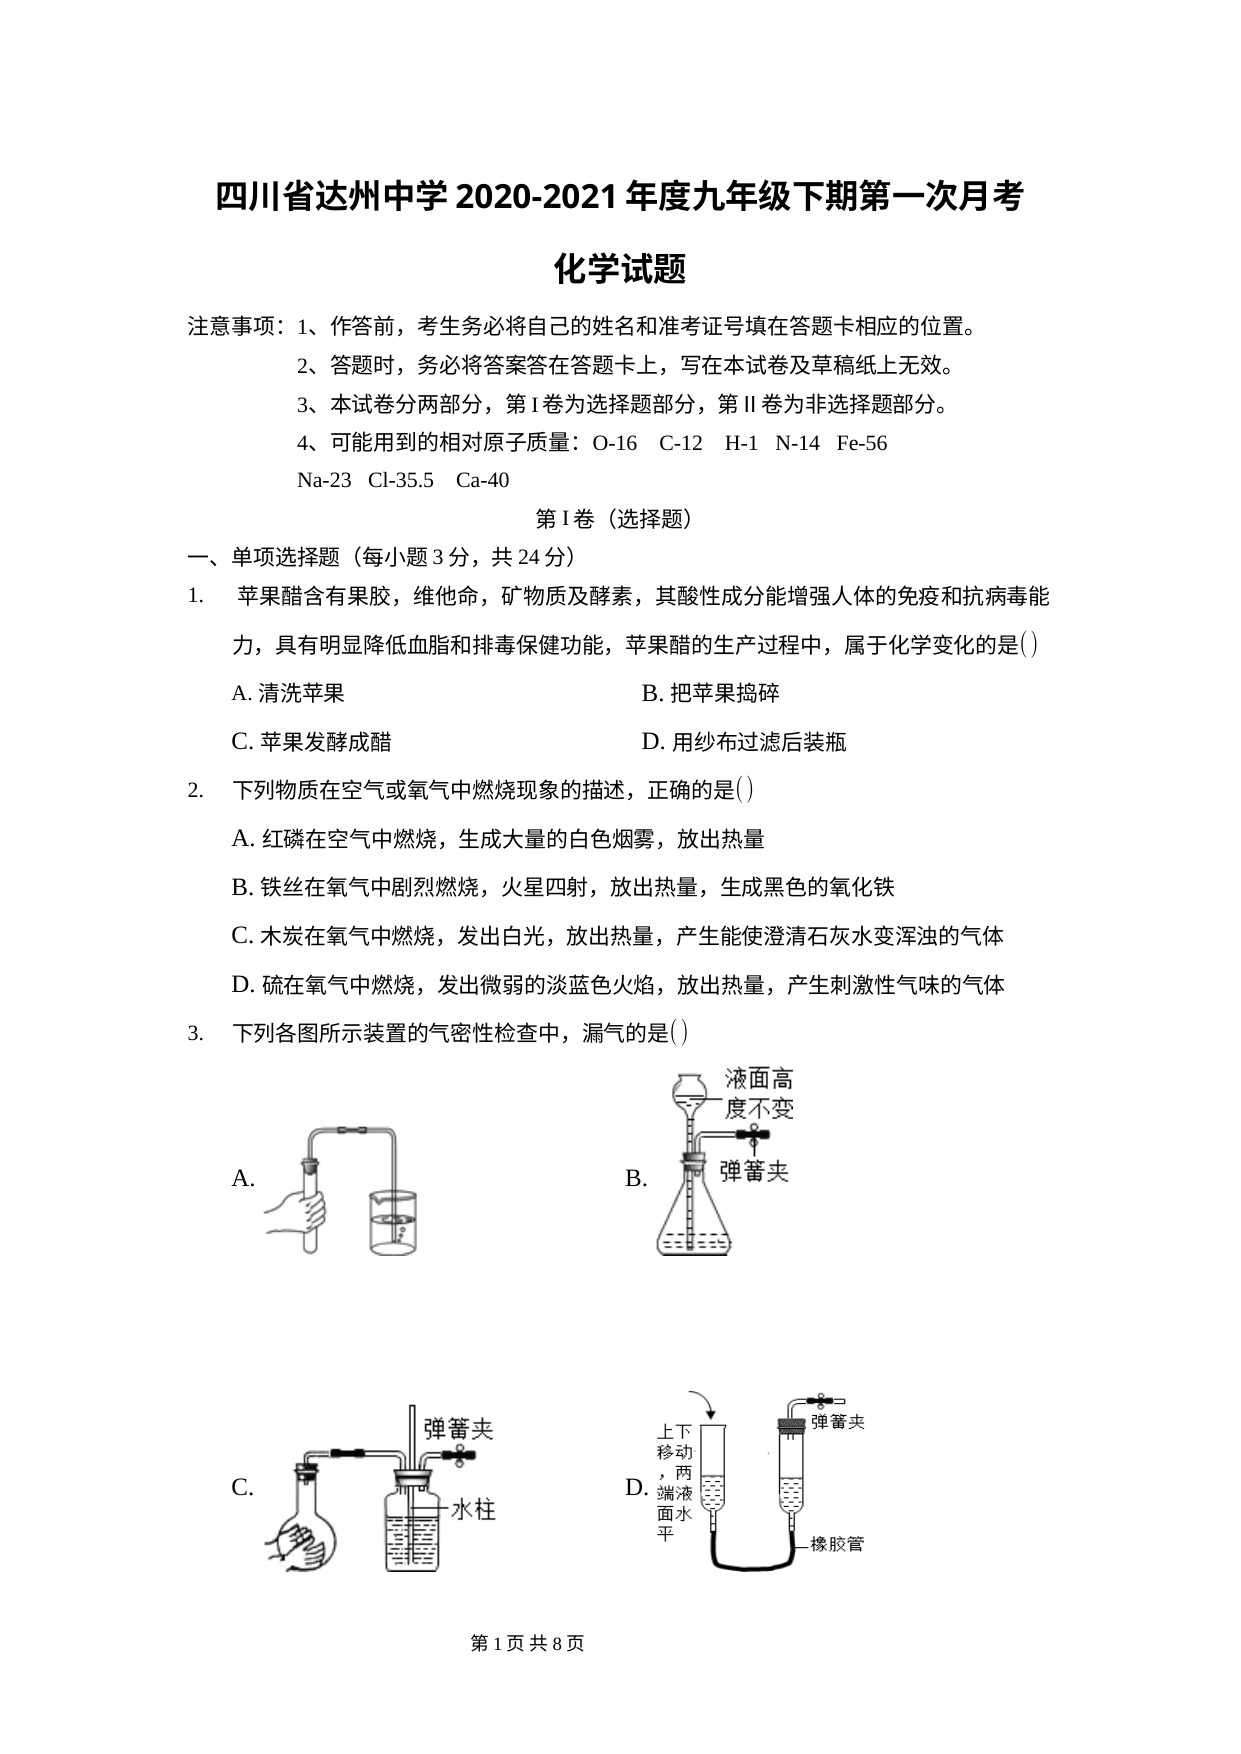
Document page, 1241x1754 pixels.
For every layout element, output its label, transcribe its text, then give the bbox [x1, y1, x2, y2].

picture [260, 1402, 496, 1572]
text 第I卷（选择题） [187, 501, 1053, 534]
text 四川省达州中学2020-2021年度九年级下期第一次月考 [187, 162, 1053, 227]
list 3、本试卷分两部分，第I卷为选择题部分，第Ⅱ卷为非选择题部分。 [297, 386, 1053, 419]
picture [261, 1124, 417, 1256]
list 下列各图所示装置的气密性检查中，漏气的是 [187, 1016, 1053, 1048]
list Na-23 Cl-35.5 Ca-40 [297, 464, 1053, 496]
text 化学试题 [187, 234, 1053, 299]
list 4、可能用到的相对原子质量：O-16 C-12 H-1 N-14 Fe-56 [297, 425, 1053, 457]
list 清洗苹果 B. 把苹果捣碎 C. 苹果发酵成醋 D. 用纱布过滤后装瓶 [231, 676, 1053, 757]
text 注意事项：1、作答前，考生务必将自己的姓名和准考证号填在答题卡相应的位置。 [187, 309, 1053, 341]
picture [654, 1064, 793, 1256]
list 苹果醋含有果胶，维他命，矿物质及酵素，其酸性成分能增强人体的免疫和抗病毒能力，具有明显降低血脂和排毒保健功能，苹果醋的生产过程中，属于化学变化的是 [187, 579, 1053, 660]
list 一、单项选择题（每小题3分，共24分） [187, 540, 1053, 572]
text A. 红磷在空气中燃烧，生成大量的白色烟雾，放出热量 B. 铁丝在氧气中剧烈燃烧，火星四射，放出热量，生成黑色的氧化铁 C. 木炭在氧气中燃烧，发出白光，放出热量，产生能使澄清石灰水变浑浊的气体 D. 硫在氧气中燃烧，发出微弱的淡蓝色火焰，放出热量，产生刺激性气味的气体 [231, 821, 1053, 1000]
list 下列物质在空气或氧气中燃烧现象的描述，正确的是 [187, 773, 1053, 805]
picture [655, 1389, 865, 1572]
list 2、答题时，务必将答案答在答题卡上，写在本试卷及草稿纸上无效。 [297, 347, 1053, 380]
